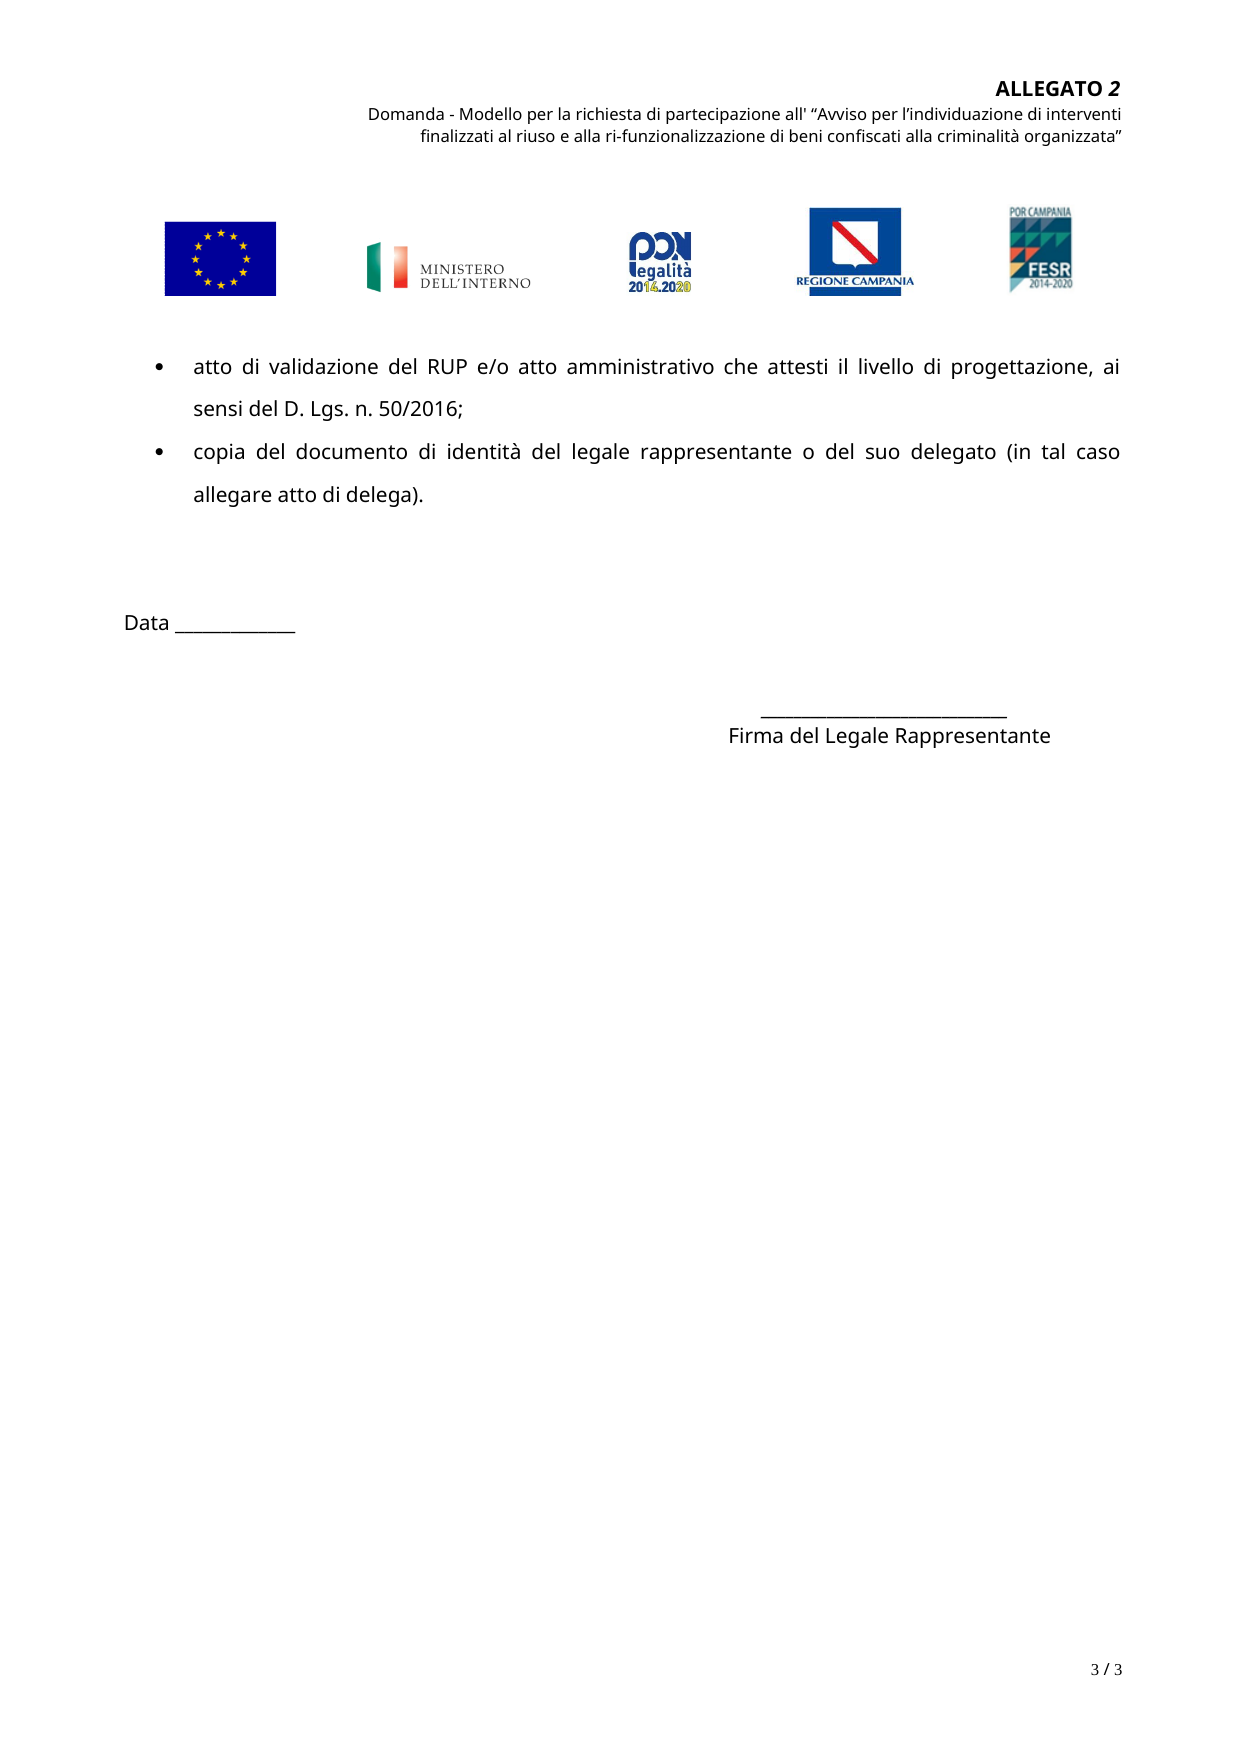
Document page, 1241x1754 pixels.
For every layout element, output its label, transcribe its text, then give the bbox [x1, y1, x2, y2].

list atto di validazione del RUP e/o atto amministrativo che attesti il livello di progettazione, ai sensi del D. Lgs. n. 50/2016; [156, 352, 1122, 423]
text ______________________________ [118, 693, 1122, 721]
picture [626, 232, 692, 296]
picture [1006, 204, 1076, 296]
picture [362, 238, 534, 296]
text Data _____________ [118, 608, 1122, 636]
picture [164, 221, 277, 296]
list copia del documento di identità del legale rappresentante o del suo delegato (in tal caso allegare atto di delega). [156, 437, 1122, 508]
text Firma del Legale Rappresentante [118, 721, 1122, 750]
